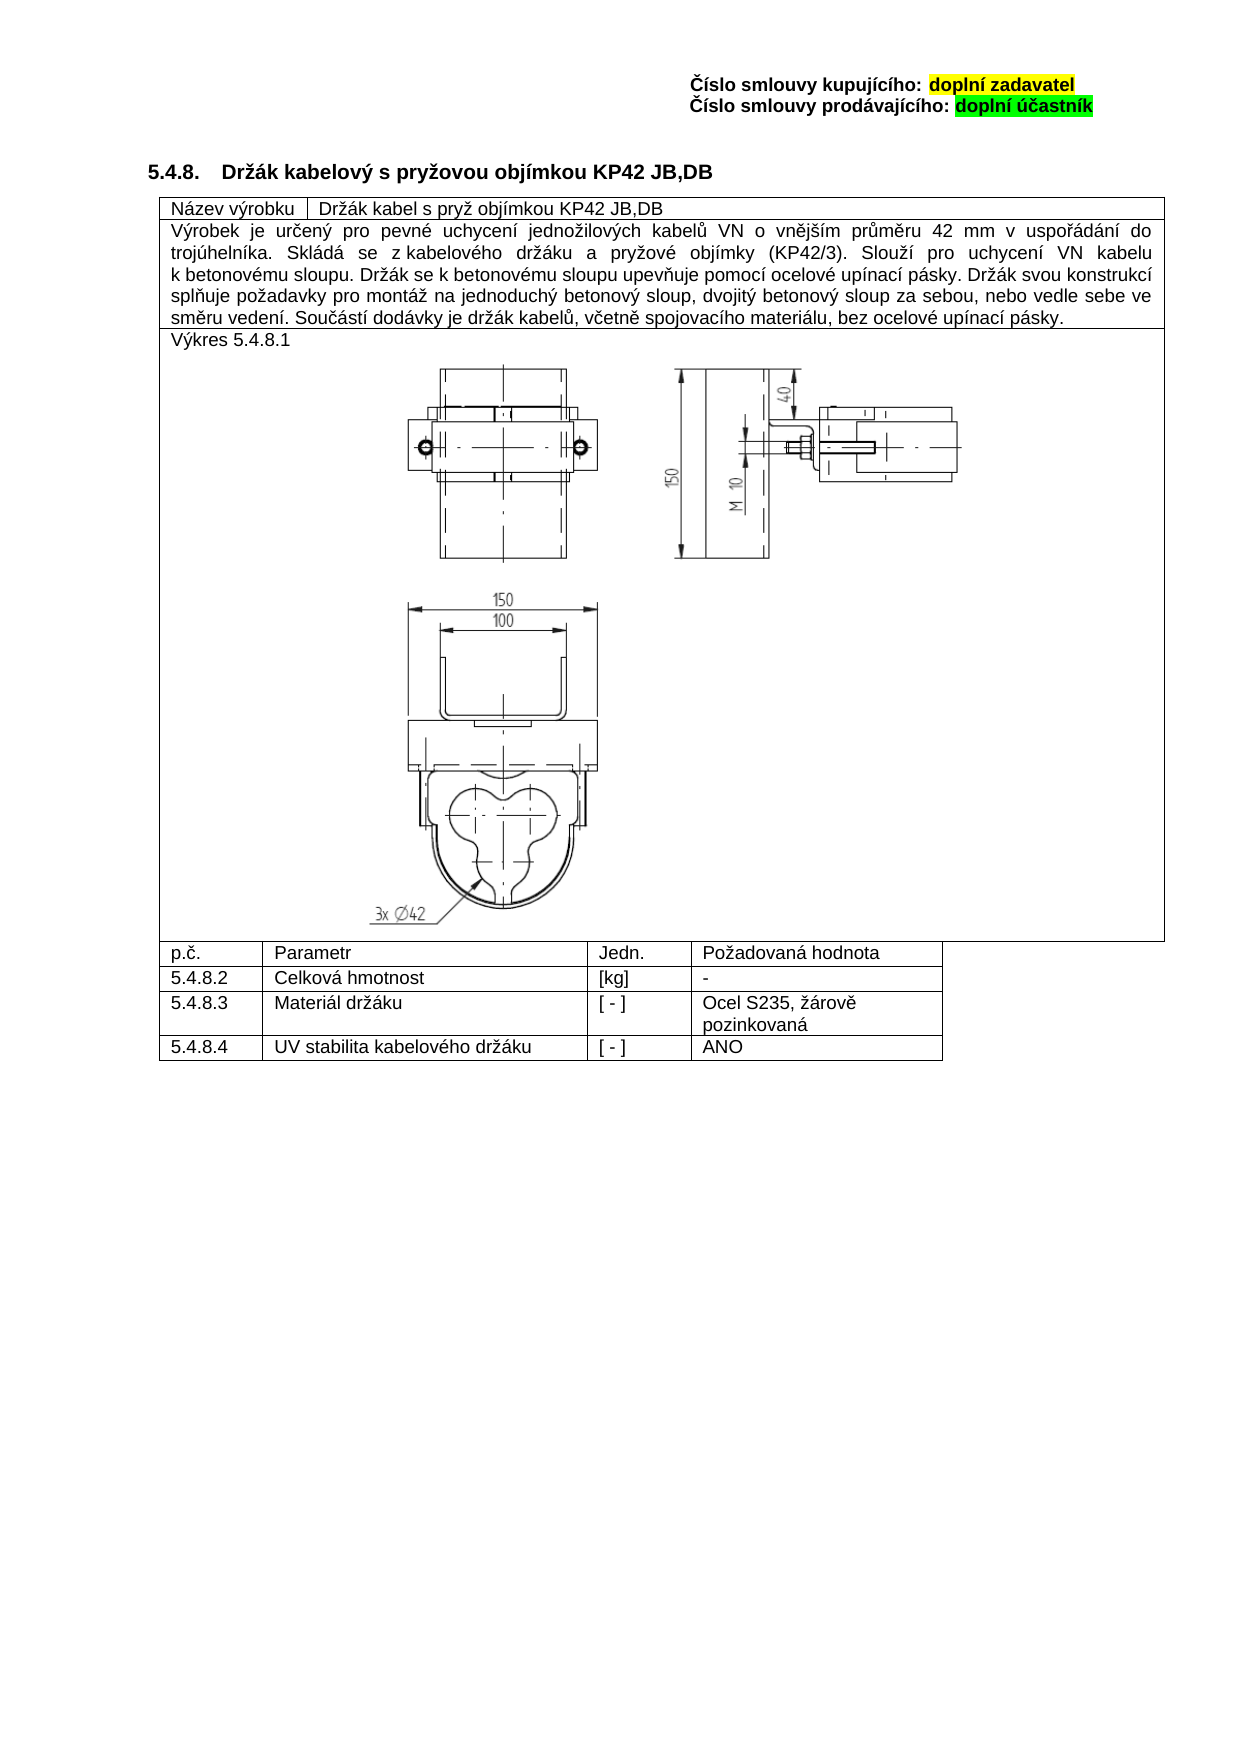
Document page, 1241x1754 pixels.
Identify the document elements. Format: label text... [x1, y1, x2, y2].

table_cell Celková hmotnost [263, 967, 587, 991]
table_cell p.č. [160, 942, 262, 966]
table_cell Požadovaná hodnota [692, 942, 942, 966]
table_cell Jedn. [588, 942, 691, 966]
table_cell Výrobek je určený pro pevné uchycení jednožilových kabelů VN o vnějším průměru 42 mm v uspořádání do trojúhelníka. Skládá se z kabelového držáku a pryžové objímky (KP42/3). Slouží pro uchycení VN kabelu k betonovému sloupu. Držák se k betonovému sloupu upevňuje pomocí ocelové upínací pásky. Držák svou konstrukcí splňuje požadavky pro montáž na jednoduchý betonový sloup, dvojitý betonový sloup za sebou, nebo vedle sebe ve směru vedení. Součástí dodávky je držák kabelů, včetně spojovacího materiálu, bez ocelové upínací pásky. [160, 220, 1164, 328]
table_cell 5.4.8.4 [160, 1036, 262, 1060]
list Držák kabelový s pryžovou objímkou KP42 JB,DB [148, 160, 1093, 184]
table_cell ANO [692, 1036, 942, 1060]
table_cell Výkres 5.4.8.1 [160, 329, 1164, 941]
table_cell [ - ] [588, 1036, 691, 1060]
table_cell Materiál držáku [263, 992, 587, 1035]
table_cell [ - ] [588, 992, 691, 1035]
table_cell - [692, 967, 942, 991]
table_cell Ocel S235, žárově pozinkovaná [692, 992, 942, 1035]
table_cell Parametr [263, 942, 587, 966]
table_cell 5.4.8.3 [160, 992, 262, 1035]
table_cell UV stabilita kabelového držáku [263, 1036, 587, 1060]
table_header Název výrobku [160, 198, 307, 219]
table_header Držák kabel s pryž objímkou KP42 JB,DB [308, 198, 1164, 219]
table_cell 5.4.8.2 [160, 967, 262, 991]
table_cell [kg] [588, 967, 691, 991]
